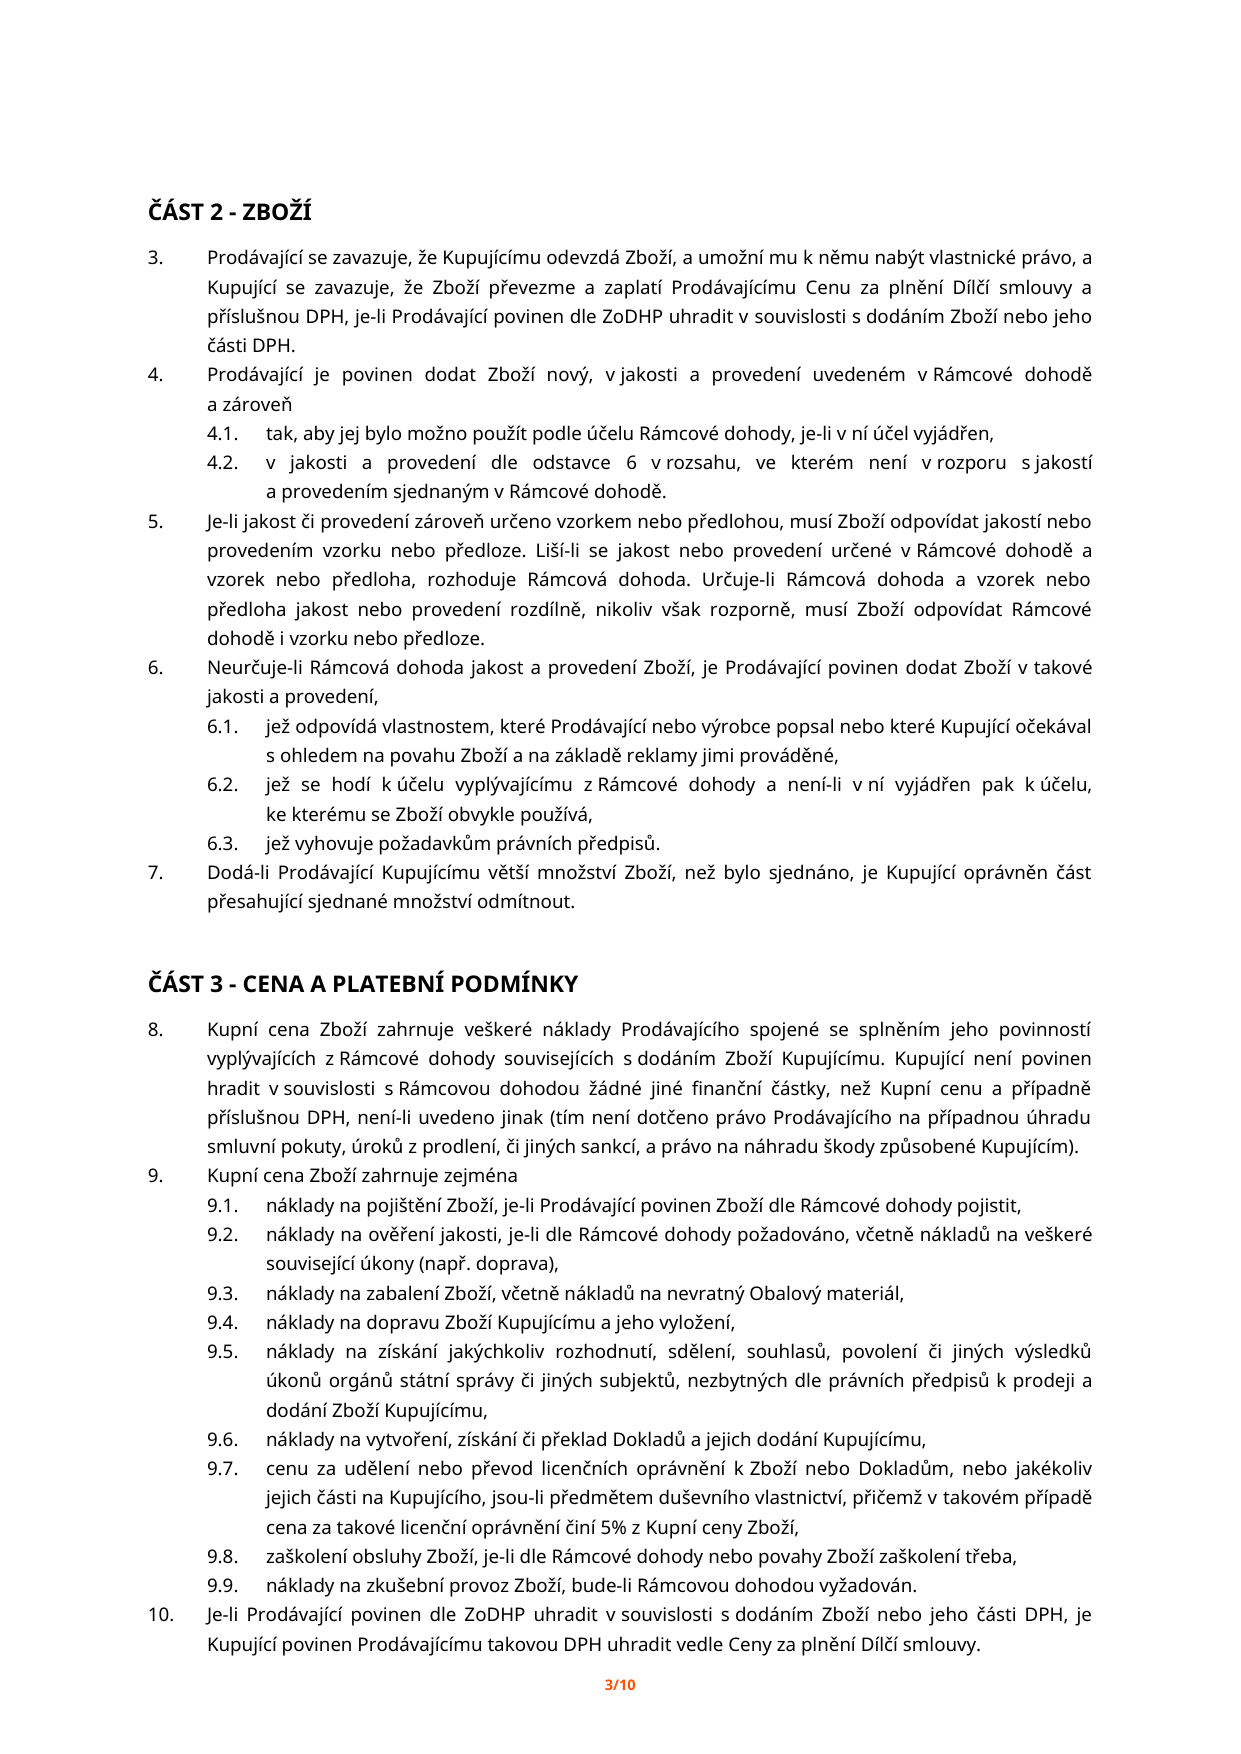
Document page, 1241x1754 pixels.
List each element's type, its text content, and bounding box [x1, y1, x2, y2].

list cenu za udělení nebo převod licenčních oprávnění k Zboží nebo Dokladům, nebo jakékoliv jejich části na Kupujícího, jsou-li předmětem duševního vlastnictví, přičemž v takovém případě cena za takové licenční oprávnění činí 5% z Kupní ceny Zboží, [207, 1455, 1092, 1539]
list Kupní cena Zboží zahrnuje zejména [148, 1163, 1092, 1188]
list Je-li jakost či provedení zároveň určeno vzorkem nebo předlohou, musí Zboží odpovídat jakostí nebo provedením vzorku nebo předloze. Liší-li se jakost nebo provedení určené v Rámcové dohodě a vzorek nebo předloha, rozhoduje Rámcová dohoda. Určuje-li Rámcová dohoda a vzorek nebo předloha jakost nebo provedení rozdílně, nikoliv však rozporně, musí Zboží odpovídat Rámcové dohodě i vzorku nebo předloze. [148, 508, 1092, 651]
list náklady na získání jakýchkoliv rozhodnutí, sdělení, souhlasů, povolení či jiných výsledků úkonů orgánů státní správy či jiných subjektů, nezbytných dle právních předpisů k prodeji a dodání Zboží Kupujícímu, [207, 1338, 1092, 1422]
list jež vyhovuje požadavkům právních předpisů. [207, 830, 1092, 856]
list Prodávající se zavazuje, že Kupujícímu odevzdá Zboží, a umožní mu k němu nabýt vlastnické právo, a Kupující se zavazuje, že Zboží převezme a zaplatí Prodávajícímu Cenu za plnění Dílčí smlouvy a příslušnou DPH, je-li Prodávající povinen dle ZoDHP uhradit v souvislosti s dodáním Zboží nebo jeho části DPH. [148, 245, 1092, 358]
list náklady na zkušební provoz Zboží, bude-li Rámcovou dohodou vyžadován. [207, 1572, 1092, 1598]
list náklady na pojištění Zboží, je-li Prodávající povinen Zboží dle Rámcové dohody pojistit, [207, 1192, 1092, 1217]
list náklady na vytvoření, získání či překlad Dokladů a jejich dodání Kupujícímu, [207, 1426, 1092, 1452]
list náklady na dopravu Zboží Kupujícímu a jeho vyložení, [207, 1309, 1092, 1334]
list Prodávající je povinen dodat Zboží nový, v jakosti a provedení uvedeném v Rámcové dohodě a zároveň [148, 362, 1092, 417]
list Kupní cena Zboží zahrnuje veškeré náklady Prodávajícího spojené se splněním jeho povinností vyplývajících z Rámcové dohody souvisejících s dodáním Zboží Kupujícímu. Kupující není povinen hradit v souvislosti s Rámcovou dohodou žádné jiné finanční částky, než Kupní cenu a případně příslušnou DPH, není-li uvedeno jinak (tím není dotčeno právo Prodávajícího na případnou úhradu smluvní pokuty, úroků z prodlení, či jiných sankcí, a právo na náhradu škody způsobené Kupujícím). [148, 1016, 1092, 1159]
list zaškolení obsluhy Zboží, je-li dle Rámcové dohody nebo povahy Zboží zaškolení třeba, [207, 1543, 1092, 1569]
list Je-li Prodávající povinen dle ZoDHP uhradit v souvislosti s dodáním Zboží nebo jeho části DPH, je Kupující povinen Prodávajícímu takovou DPH uhradit vedle Ceny za plnění Dílčí smlouvy. [148, 1602, 1092, 1657]
list Neurčuje-li Rámcová dohoda jakost a provedení Zboží, je Prodávající povinen dodat Zboží v takové jakosti a provedení, [148, 654, 1092, 709]
list tak, aby jej bylo možno použít podle účelu Rámcové dohody, je-li v ní účel vyjádřen, [207, 420, 1092, 446]
list jež odpovídá vlastnostem, které Prodávající nebo výrobce popsal nebo které Kupující očekával s ohledem na povahu Zboží a na základě reklamy jimi prováděné, [207, 713, 1092, 768]
list náklady na zabalení Zboží, včetně nákladů na nevratný Obalový materiál, [207, 1280, 1092, 1305]
subtitle ZBOŽÍ [148, 196, 1092, 227]
list náklady na ověření jakosti, je-li dle Rámcové dohody požadováno, včetně nákladů na veškeré související úkony (např. doprava), [207, 1221, 1092, 1276]
list Dodá-li Prodávající Kupujícímu větší množství Zboží, než bylo sjednáno, je Kupující oprávněn část přesahující sjednané množství odmítnout. [148, 859, 1092, 914]
list jež se hodí k účelu vyplývajícímu z Rámcové dohody a není-li v ní vyjádřen pak k účelu, ke kterému se Zboží obvykle používá, [207, 772, 1092, 826]
list v jakosti a provedení dle odstavce 6 v rozsahu, ve kterém není v rozporu s jakostí a provedením sjednaným v Rámcové dohodě. [207, 449, 1092, 504]
subtitle CENA A PLATEBNÍ PODMÍNKY [148, 968, 1092, 999]
